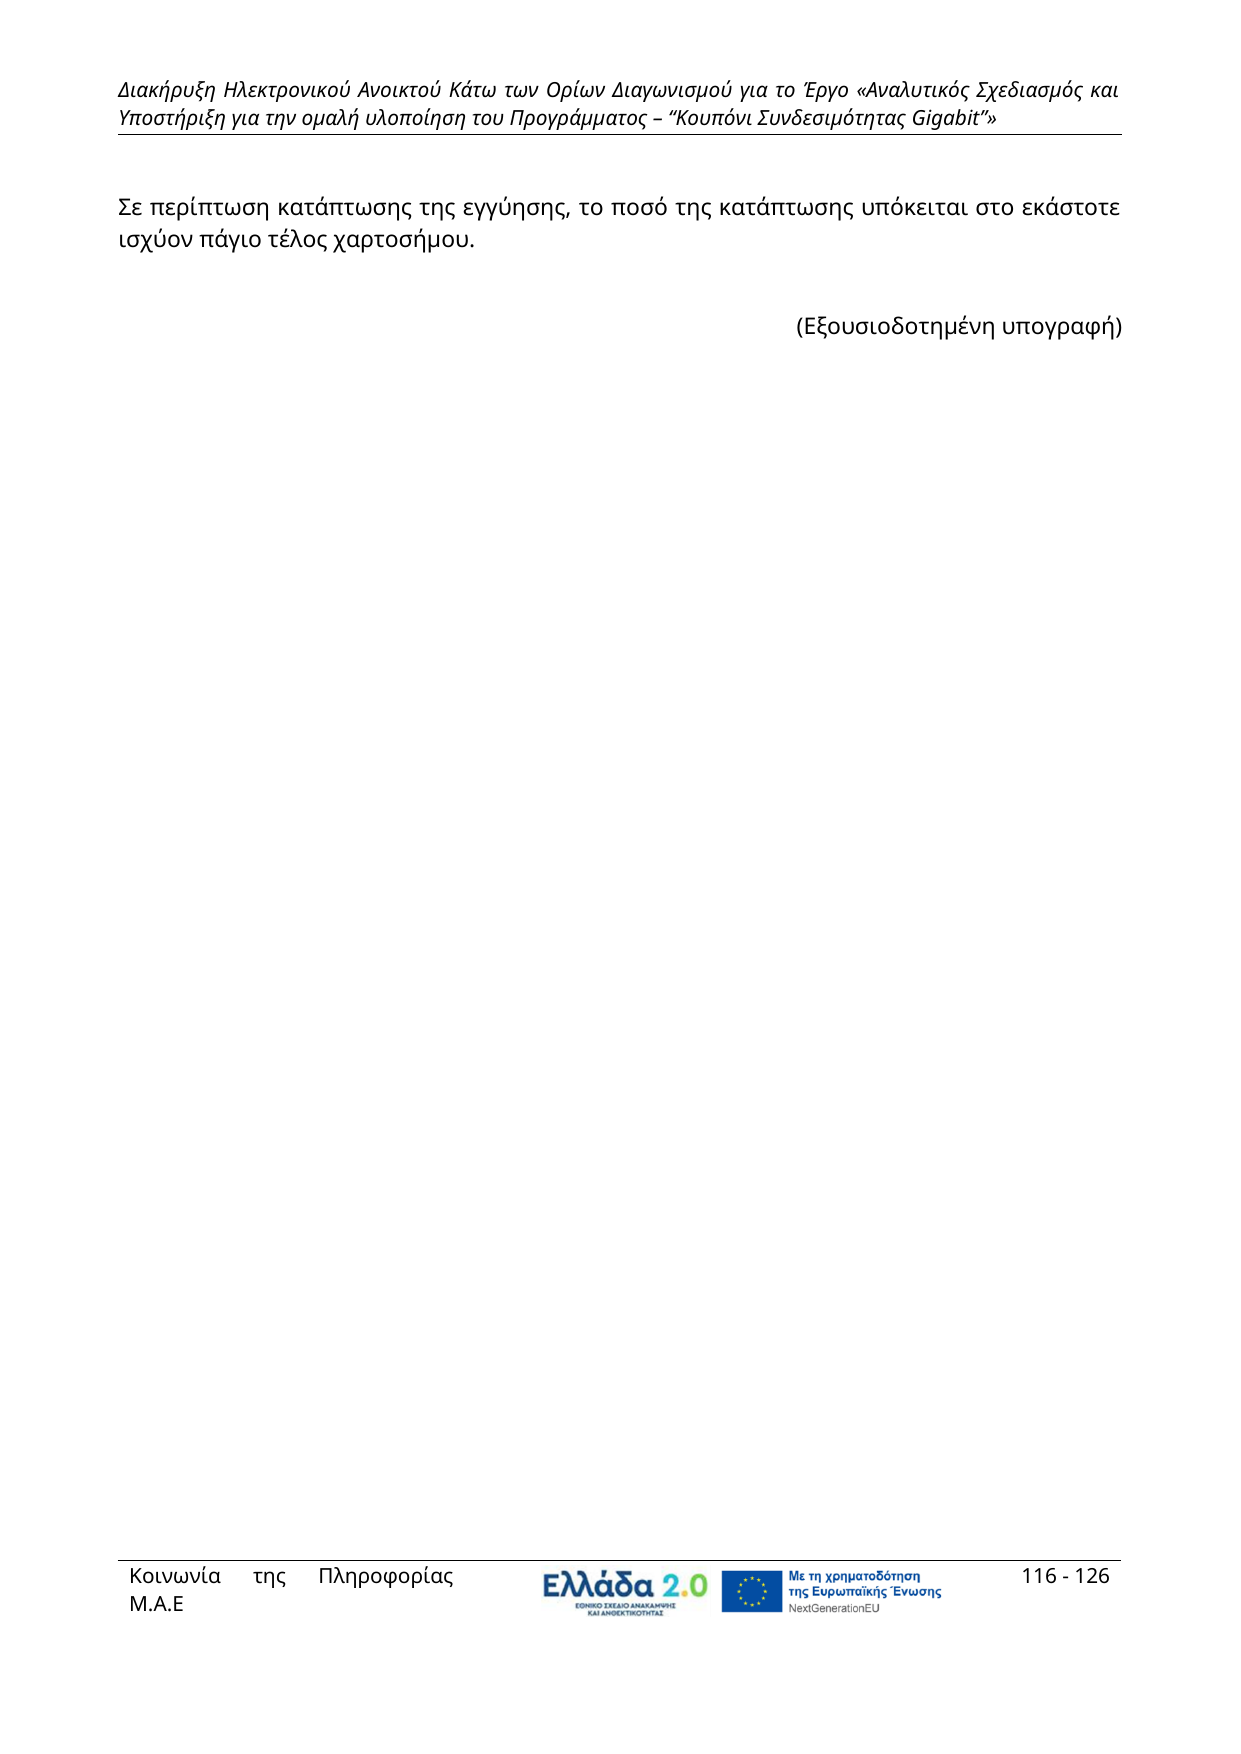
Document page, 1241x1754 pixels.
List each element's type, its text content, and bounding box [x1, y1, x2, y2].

text Σε περίπτωση κατάπτωσης της εγγύησης, το ποσό της κατάπτωσης υπόκειται στο εκάστοτε ισχύον πάγιο τέλος χαρτοσήμου. [118, 191, 1122, 254]
text (Εξουσιοδοτημένη υπογραφή) [118, 310, 1122, 341]
picture [541, 1565, 948, 1617]
